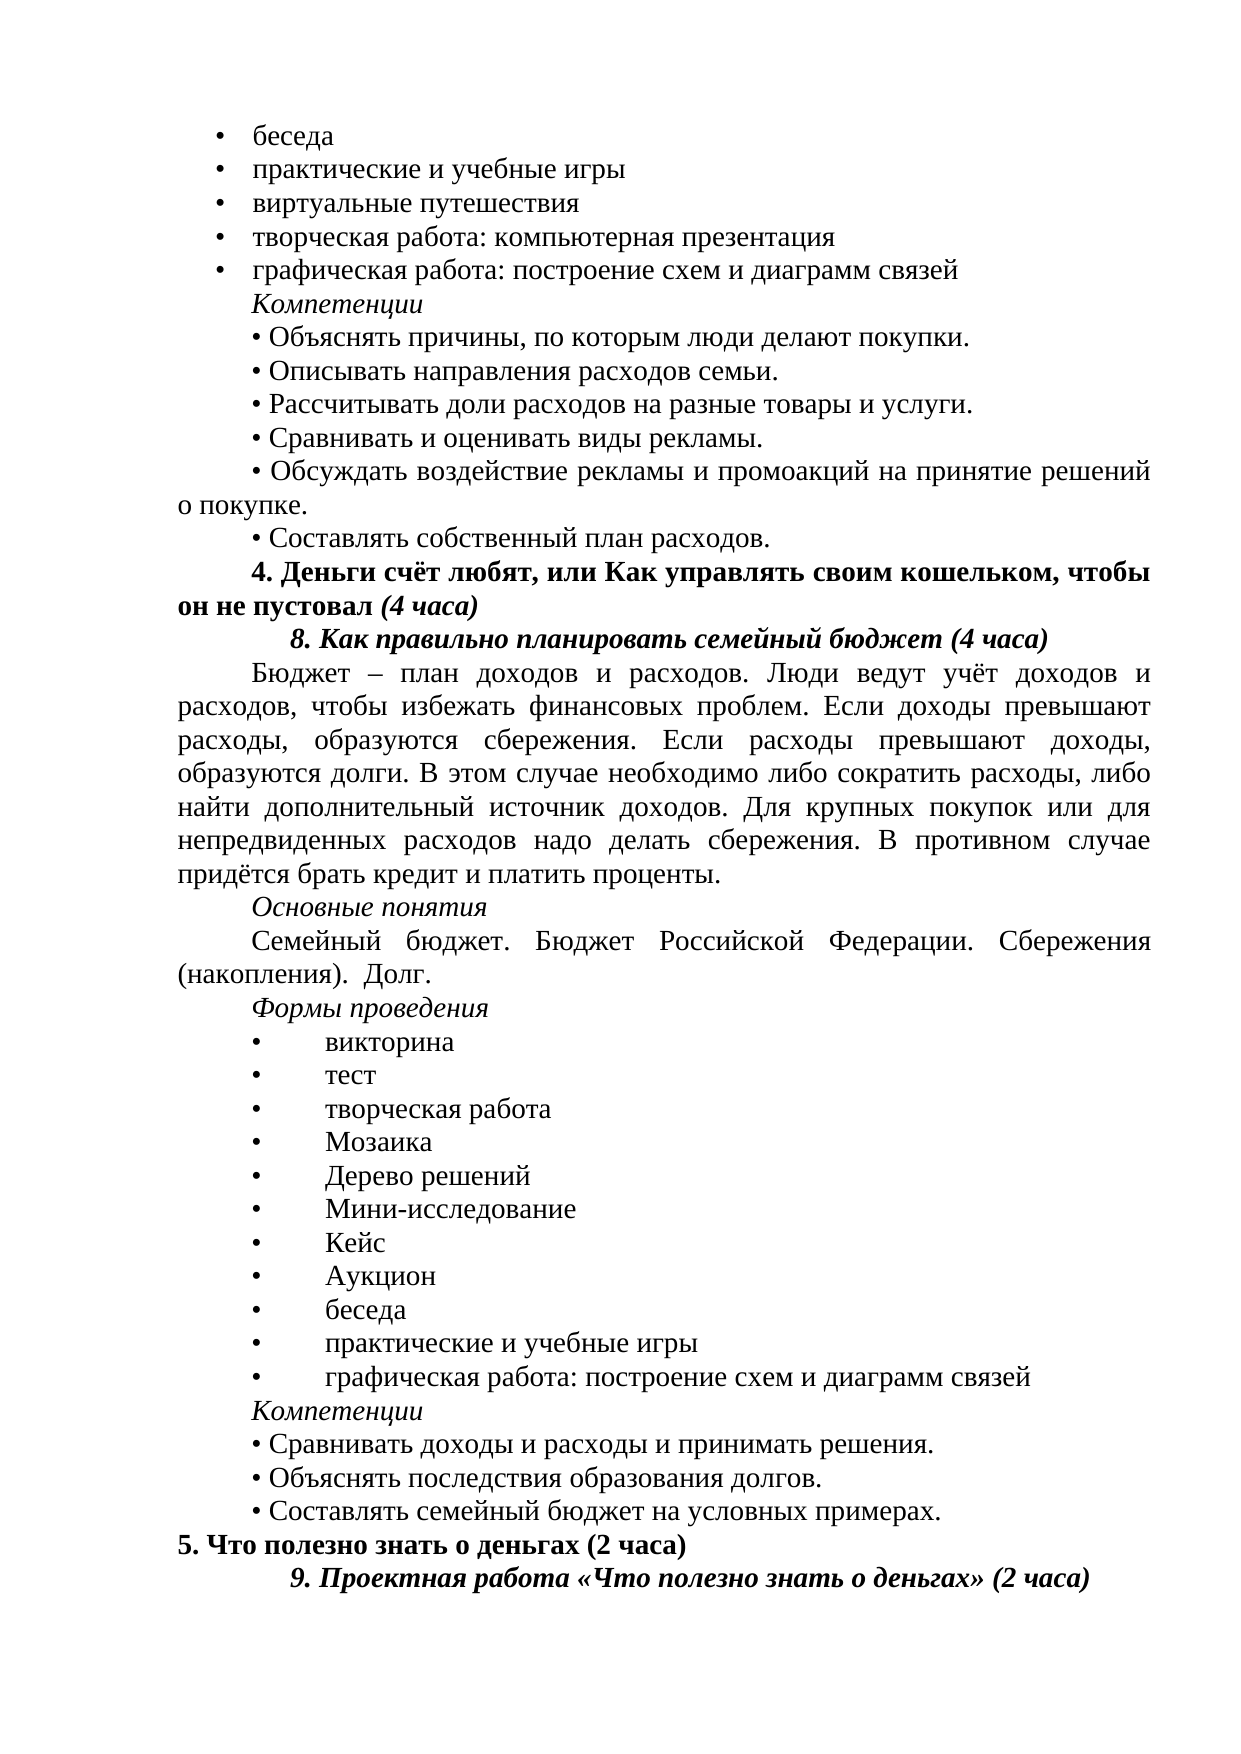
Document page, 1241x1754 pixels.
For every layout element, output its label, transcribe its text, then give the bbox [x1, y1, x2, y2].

list графическая работа: построение схем и диаграмм связей [215, 252, 1152, 286]
list • творческая работа [177, 1091, 1152, 1124]
list 4. Деньги счёт любят, или Как управлять своим кошельком, чтобы он не пустовал (4 часа) [177, 554, 1152, 621]
list • Мозаика [177, 1124, 1152, 1158]
list • Мини-исследование [177, 1191, 1152, 1225]
list • Аукцион [177, 1258, 1152, 1292]
list Бюджет – план доходов и расходов. Люди ведут учёт доходов и расходов, чтобы избежать финансовых проблем. Если доходы превышают расходы, образуются сбережения. Если расходы превышают доходы, образуются долги. В этом случае необходимо либо сократить расходы, либо найти дополнительный источник доходов. Для крупных покупок или для непредвиденных расходов надо делать сбережения. В противном случае придётся брать кредит и платить проценты. [177, 655, 1152, 889]
list • Рассчитывать доли расходов на разные товары и услуги. [177, 386, 1152, 420]
list • Обсуждать воздействие рекламы и промоакций на принятие решений о покупке. [177, 453, 1152, 521]
list • тест [177, 1057, 1152, 1091]
list • Составлять собственный план расходов. [177, 521, 1152, 554]
list • Объяснять последствия образования долгов. [177, 1460, 1152, 1493]
list графическая работа: построение схем и диаграмм связей [177, 1359, 1152, 1393]
list • Сравнивать и оценивать виды рекламы. [177, 420, 1152, 453]
text 5. Что полезно знать о деньгах (2 часа) [177, 1527, 1152, 1560]
list творческая работа: компьютерная презентация [215, 219, 1152, 252]
list • беседа [177, 1292, 1152, 1326]
list Компетенции [177, 1393, 1152, 1426]
list Формы проведения [177, 990, 1152, 1024]
list практические и учебные игры [215, 152, 1152, 185]
list • Описывать направления расходов семьи. [177, 353, 1152, 386]
list виртуальные путешествия [215, 185, 1152, 219]
list • Сравнивать доходы и расходы и принимать решения. [177, 1426, 1152, 1460]
list • Составлять семейный бюджет на условных примерах. [177, 1493, 1152, 1527]
list 8. Как правильно планировать семейный бюджет (4 часа) [290, 621, 1152, 655]
list Основные понятия [177, 889, 1152, 923]
list 9. Проектная работа «Что полезно знать о деньгах» (2 часа) [290, 1560, 1152, 1594]
list Компетенции [177, 286, 1152, 319]
list Семейный бюджет. Бюджет Российской Федерации. Сбережения (накопления). Долг. [177, 923, 1152, 990]
list • Дерево решений [177, 1158, 1152, 1191]
list беседа [215, 118, 1152, 152]
list • Объяснять причины, по которым люди делают покупки. [177, 319, 1152, 353]
list • викторина [177, 1024, 1152, 1057]
list • Кейс [177, 1225, 1152, 1258]
list • практические и учебные игры [177, 1326, 1152, 1359]
